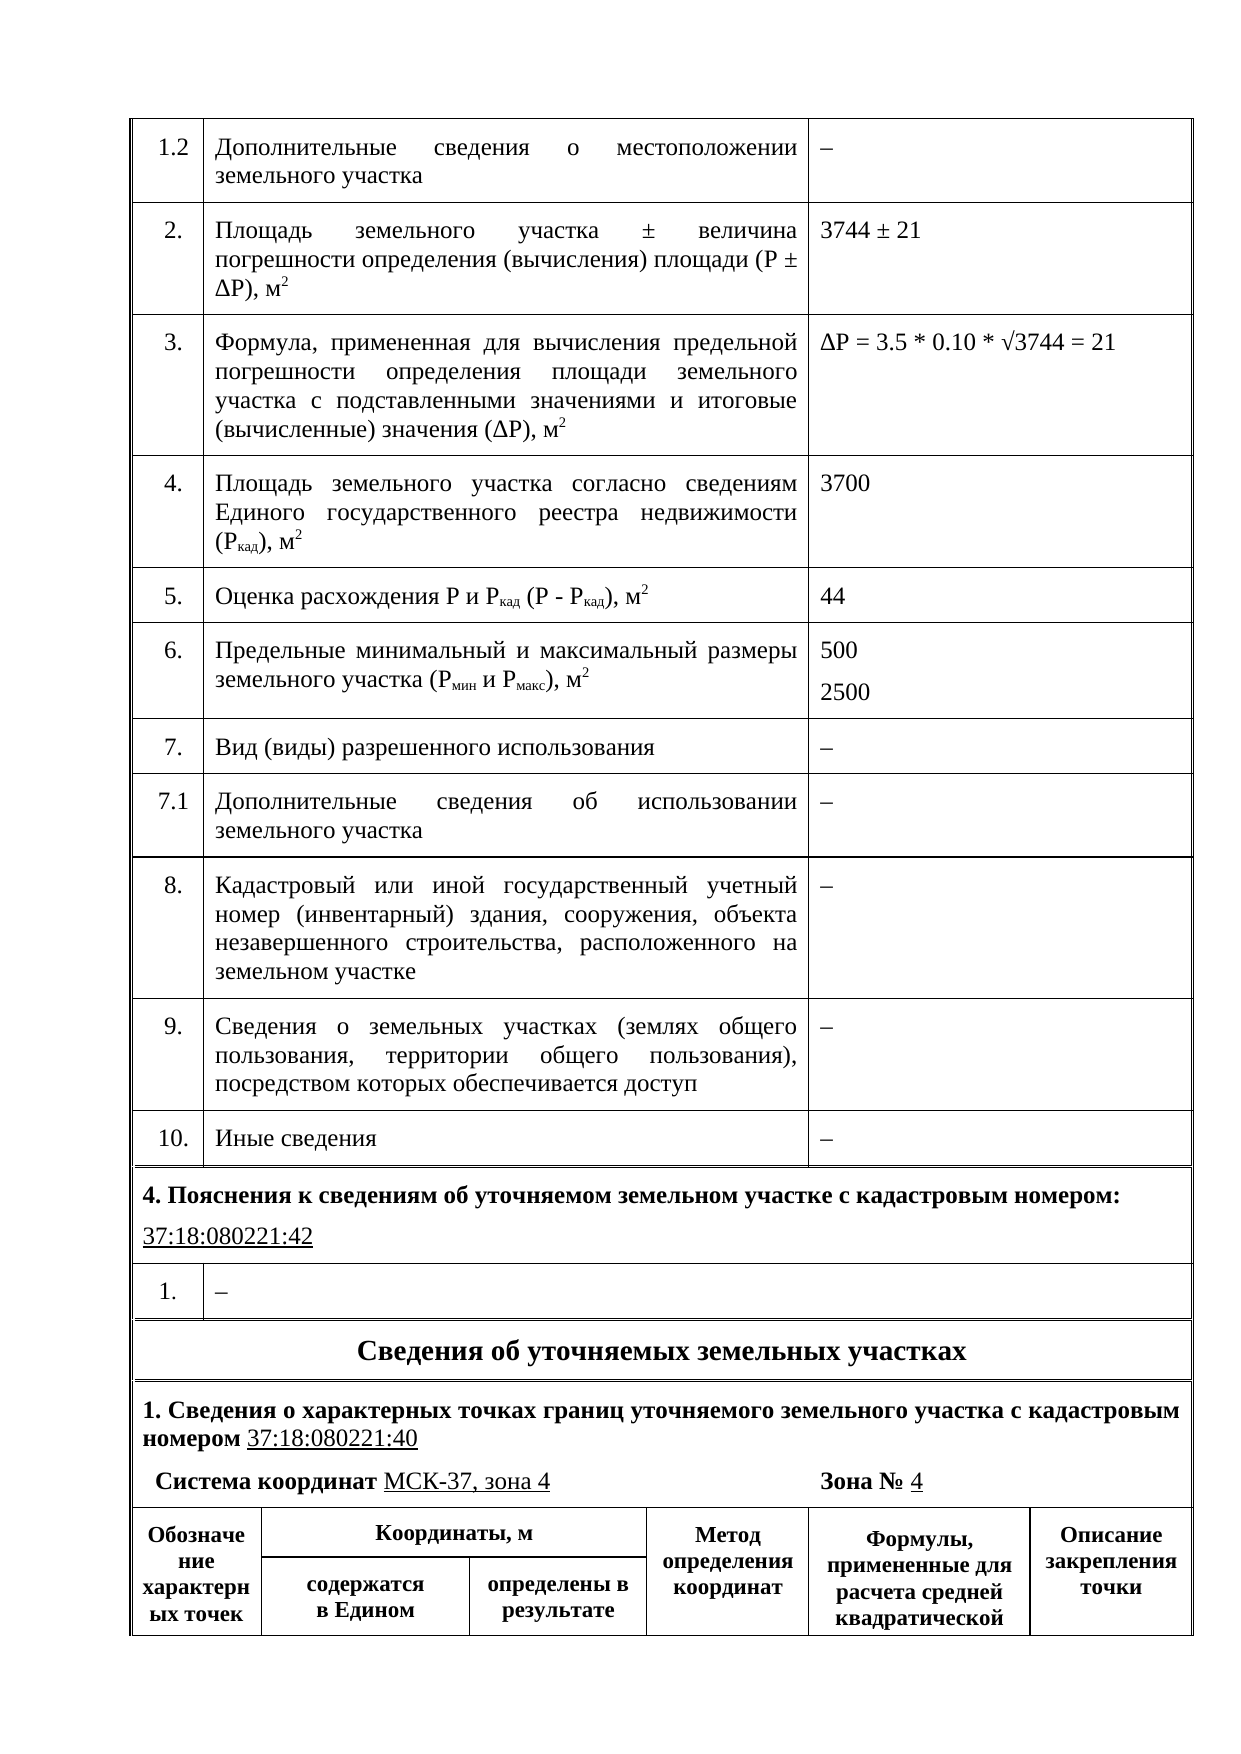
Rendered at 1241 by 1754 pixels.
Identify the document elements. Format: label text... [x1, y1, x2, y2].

table_cell Площадь земельного участка ± величина погрешности определения (вычисления) площади (P ± ∆P), м2 [204, 203, 808, 314]
table_cell – [809, 1111, 1191, 1164]
table_cell Формулы, примененные для расчета средней квадратической погрешности определения координат характерных точек границ (Мt), с подставленными в такие формулы значениями и итоговые (вычисленные) значения Мt, м [809, 1508, 1029, 1635]
table_cell Сведения о земельных участках (землях общего пользования, территории общего пользования), посредством которых обеспечивается доступ [204, 999, 808, 1110]
table_cell – [809, 999, 1191, 1110]
table_cell Иные сведения [204, 1111, 808, 1164]
table_cell Вид (виды) разрешенного использования [204, 719, 808, 773]
table_cell 44 [809, 568, 1191, 622]
table_cell 6. [133, 623, 203, 718]
table_cell Сведения об уточняемых земельных участках [133, 1318, 1191, 1379]
table_cell 7.1 [133, 774, 203, 856]
table_cell 3744 ± 21 [809, 203, 1191, 314]
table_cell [262, 1558, 469, 1635]
table_cell Система координат МСК-37, зона 4 [133, 1453, 808, 1507]
table_cell 7. [133, 719, 203, 773]
table_cell 500 2500 [809, 623, 1191, 718]
table_cell Оценка расхождения P и Pкад (P - Pкад), м2 [204, 568, 808, 622]
table_cell – [204, 1264, 1191, 1317]
table_cell Площадь земельного участка согласно сведениям Единого государственного реестра недвижимости (Pкад), м2 [204, 456, 808, 567]
table_cell – [809, 858, 1191, 997]
table_cell Обозначение характерных точек границ [133, 1508, 261, 1635]
table_cell 10. [133, 1111, 203, 1164]
table_cell Дополнительные сведения о местоположении земельного участка [204, 119, 808, 202]
table_cell – [809, 119, 1191, 202]
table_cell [470, 1558, 646, 1635]
table_cell Кадастровый или иной государственный учетный номер (инвентарный) здания, сооружения, объекта незавершенного строительства, расположенного на земельном участке [204, 858, 808, 997]
table_cell 1. [133, 1264, 203, 1317]
table_cell ∆Р = 3.5 * 0.10 * √3744 = 21 [809, 315, 1191, 455]
table_cell 1. Сведения о характерных точках границ уточняемого земельного участка с кадастровым номером 37:18:080221:40 [131, 1379, 1192, 1452]
table_cell – [809, 774, 1191, 856]
table_cell Предельные минимальный и максимальный размеры земельного участка (Pмин и Pмакс), м2 [204, 623, 808, 718]
table_cell 3. [133, 315, 203, 455]
table_cell 9. [133, 999, 203, 1110]
table_cell 4. [133, 456, 203, 567]
table_cell Метод определения координат [647, 1508, 808, 1635]
table_cell – [809, 719, 1191, 773]
table_cell Дополнительные сведения об использовании земельного участка [204, 774, 808, 856]
table_cell 3700 [809, 456, 1191, 567]
table_cell Зона № 4 [809, 1453, 1191, 1507]
table_cell Формула, примененная для вычисления предельной погрешности определения площади земельного участка с подставленными значениями и итоговые (вычисленные) значения (∆P), м2 [204, 315, 808, 455]
table_cell 4. Пояснения к сведениям об уточняемом земельном участке с кадастровым номером: 37:18:080221:42 [133, 1165, 1191, 1263]
table_cell Описание закрепления точки [1031, 1508, 1191, 1635]
table_cell 2. [133, 203, 203, 314]
table_cell Координаты, м [262, 1508, 646, 1556]
table_cell 5. [133, 568, 203, 622]
table_cell 1.2 [133, 119, 203, 202]
table_cell 8. [133, 858, 203, 997]
